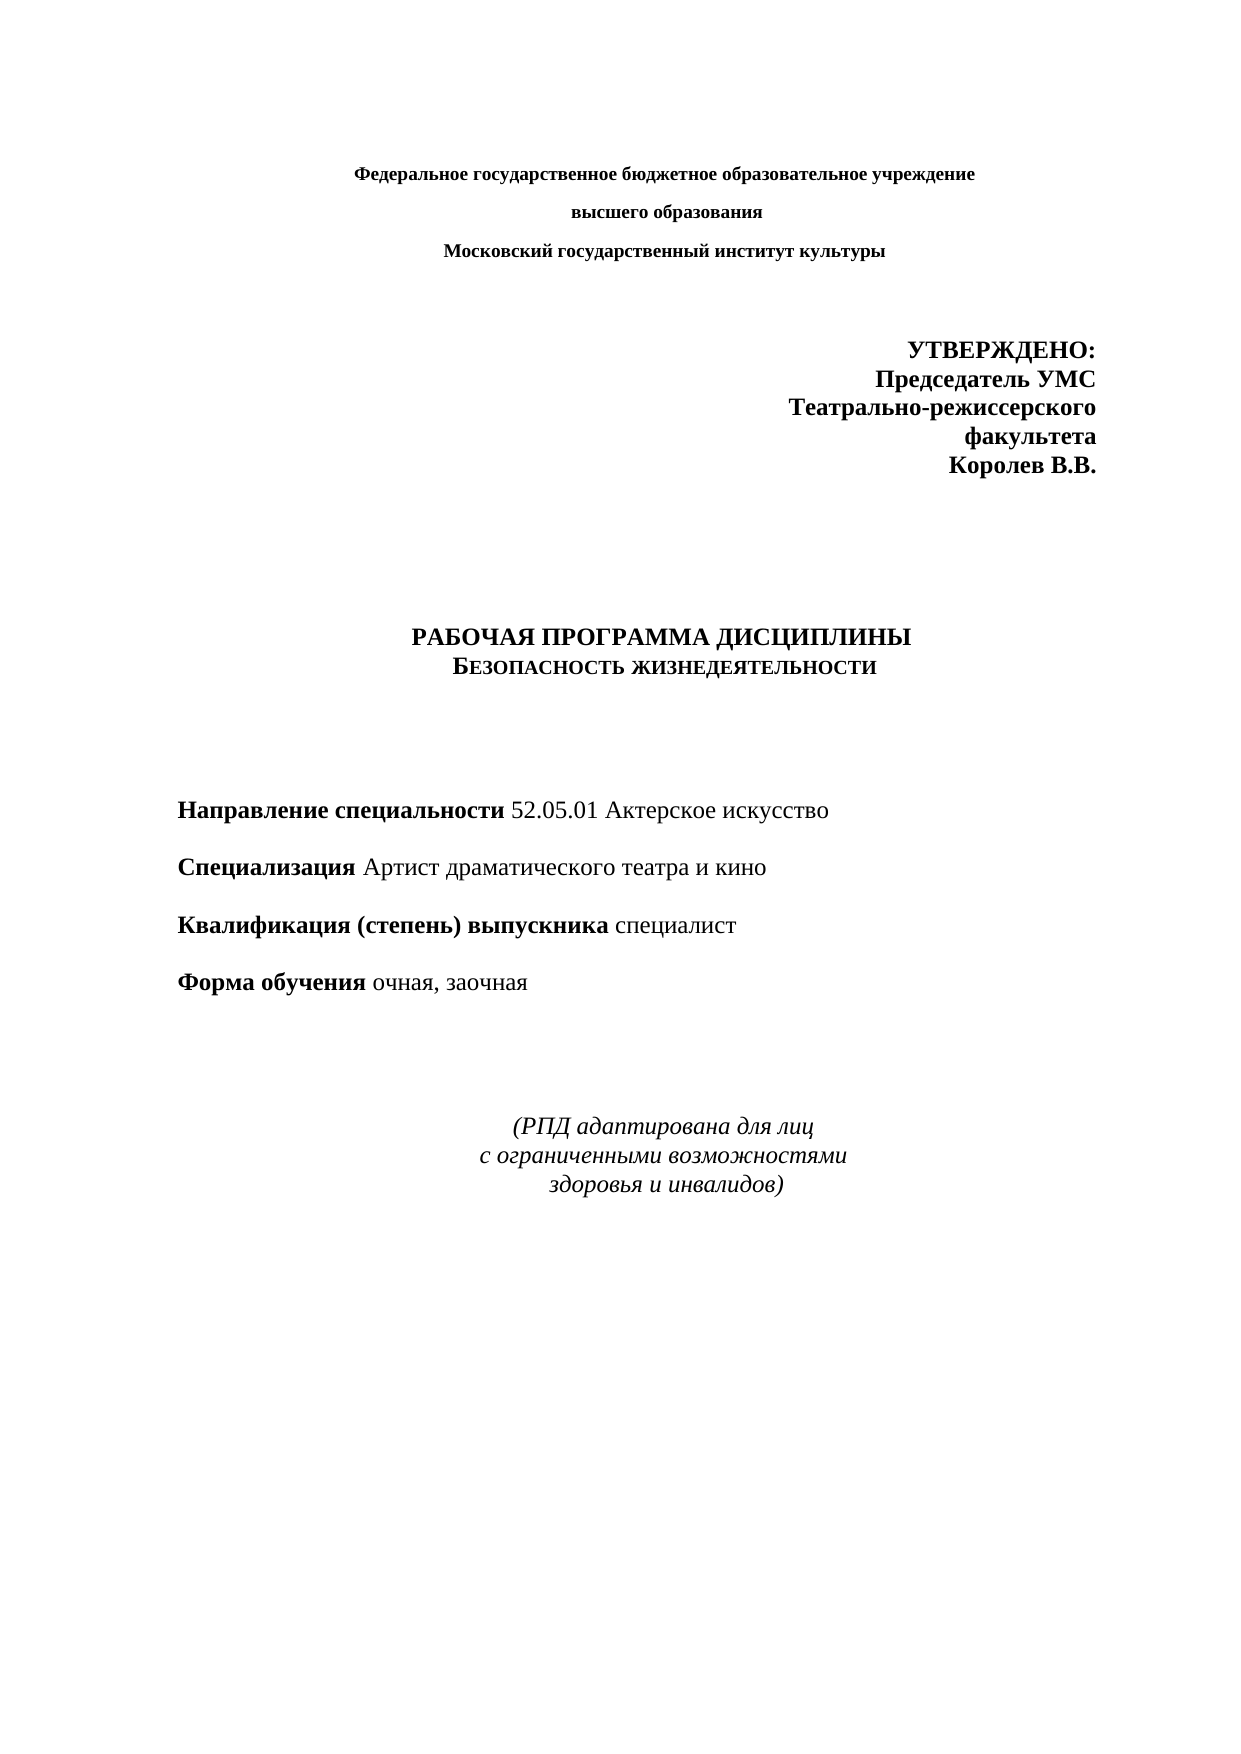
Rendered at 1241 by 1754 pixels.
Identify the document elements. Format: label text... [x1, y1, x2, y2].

text с ограниченными возможностями [177, 1140, 1152, 1169]
text Квалификация (степень) выпускника специалист [177, 910, 1152, 939]
text Московский государственный институт культуры [177, 239, 1152, 277]
text Форма обучения очная, заочная [177, 967, 1152, 996]
table_header УТВЕРЖДЕНО: Председатель УМС Театрально-режиссерского факультета Королев В.В. [665, 335, 1107, 479]
text РАБОЧАЯ ПРОГРАММА ДИСЦИПЛИНЫ Безопасность жизнедеятельности [177, 622, 1152, 680]
text Федеральное государственное бюджетное образовательное учреждение [177, 162, 1152, 201]
text здоровья и инвалидов) [177, 1169, 1152, 1197]
text (РПД адаптирована для лиц [177, 1111, 1152, 1140]
text Специализация Артист драматического театра и кино [177, 852, 1152, 881]
text высшего образования [177, 201, 1152, 239]
text Направление специальности 52.05.01 Актерское искусство [177, 795, 1152, 824]
